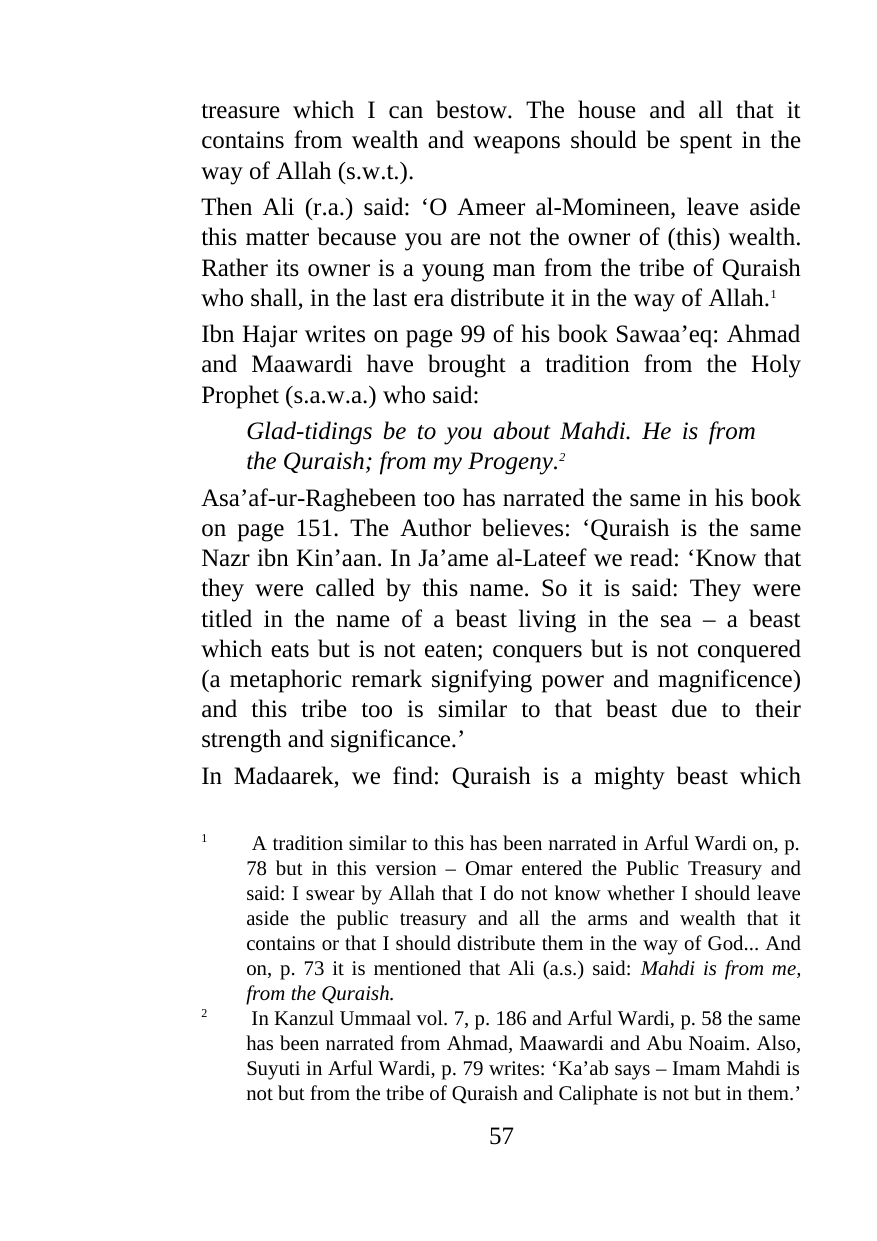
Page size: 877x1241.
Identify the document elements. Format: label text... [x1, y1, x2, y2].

text Ibn Hajar writes on page 99 of his book Sawaa’eq: Ahmad and Maawardi have brought a tradition from the Holy Prophet (s.a.w.a.) who said: [201, 318, 802, 409]
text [201, 94, 802, 185]
text Glad-tidings be to you about Mahdi. He is from the Quraish; from my Progeny. [246, 415, 757, 476]
text Asa’af-ur-Raghebeen too has narrated the same in his book on page 151. The Author believes: ‘Quraish is the same Nazr ibn Kin’aan. In Ja’ame al-Lateef we read: ‘Know that they were called by this name. So it is said: They were titled in the name of a beast living in the sea – a beast which eats but is not eaten; conquers but is not conquered (a metaphoric remark signifying power and magnificence) and this tribe too is similar to that beast due to their strength and significance.’ [201, 482, 802, 754]
text In Madaarek, we find: Quraish is a mighty beast which plays with the ships cannot be repulsed by anything but fire. Its diminutive form is due to reverence. [201, 760, 802, 790]
text Then Ali (r.a.) said: ‘O Ameer al-Momineen, leave aside this matter because you are not the owner of (this) wealth. Rather its owner is a young man from the tribe of Quraish who shall, in the last era distribute it in the way of Allah. [201, 191, 802, 312]
